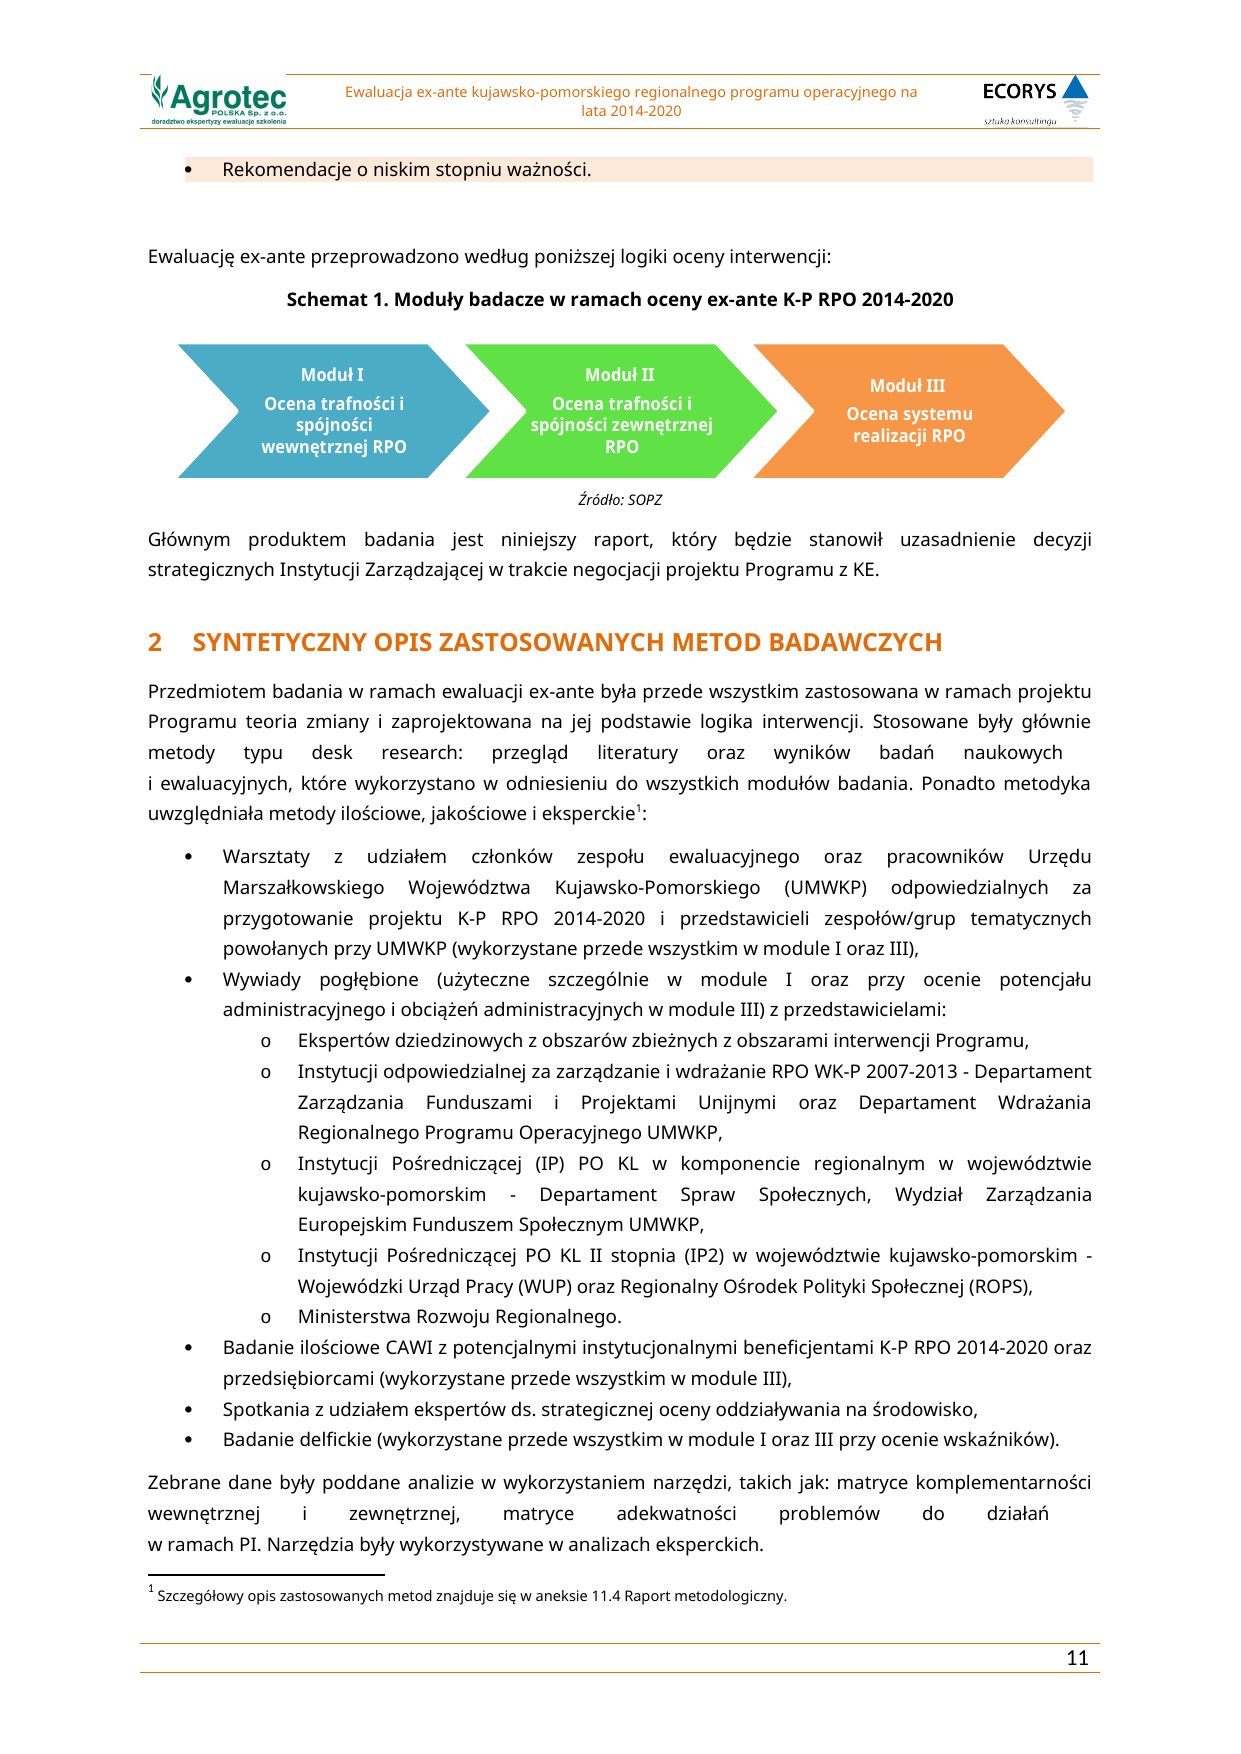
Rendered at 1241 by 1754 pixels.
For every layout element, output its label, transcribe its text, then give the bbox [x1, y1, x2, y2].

picture [984, 74, 1089, 128]
list Ministerstwa Rozwoju Regionalnego. [260, 1304, 1093, 1329]
picture [151, 74, 286, 125]
list Rekomendacje o niskim stopniu ważności. [185, 157, 1093, 182]
list Warsztaty z udziałem członków zespołu ewaluacyjnego oraz pracowników Urzędu Marszałkowskiego Województwa Kujawsko-Pomorskiego (UMWKP) odpowiedzialnych za przygotowanie projektu K-P RPO 2014-2020 i przedstawicieli zespołów/grup tematycznych powołanych przy UMWKP (wykorzystane przede wszystkim w module I oraz III), [185, 844, 1093, 961]
list Wywiady pogłębione (użyteczne szczególnie w module I oraz przy ocenie potencjału administracyjnego i obciążeń administracyjnych w module III) z przedstawicielami: [185, 966, 1093, 1022]
list Spotkania z udziałem ekspertów ds. strategicznej oceny oddziaływania na środowisko, [185, 1396, 1093, 1421]
list Badanie ilościowe CAWI z potencjalnymi instytucjonalnymi beneficjentami K-P RPO 2014-2020 oraz przedsiębiorcami (wykorzystane przede wszystkim w module III), [185, 1335, 1093, 1391]
text Ewaluację ex-ante przeprowadzono według poniższej logiki oceny interwencji: [148, 243, 1093, 268]
text Głównym produktem badania jest niniejszy raport, który będzie stanowił uzasadnienie decyzji strategicznych Instytucji Zarządzającej w trakcie negocjacji projektu Programu z KE. [148, 526, 1093, 582]
list Instytucji Pośredniczącej (IP) PO KL w komponencie regionalnym w województwie kujawsko-pomorskim - Departament Spraw Społecznych, Wydział Zarządzania Europejskim Funduszem Społecznym UMWKP, [260, 1150, 1093, 1237]
text Źródło: SOPZ [148, 489, 1093, 509]
list Instytucji odpowiedzialnej za zarządzanie i wdrażanie RPO WK-P 2007-2013 - Departament Zarządzania Funduszami i Projektami Unijnymi oraz Departament Wdrażania Regionalnego Programu Operacyjnego UMWKP, [260, 1058, 1093, 1145]
text Schemat 1. Moduły badacze w ramach oceny ex-ante K-P RPO 2014-2020 [148, 286, 1093, 312]
list Badanie delfickie (wykorzystane przede wszystkim w module I oraz III przy ocenie wskaźników). [185, 1427, 1093, 1452]
text Zebrane dane były poddane analizie w wykorzystaniem narzędzi, takich jak: matryce komplementarności wewnętrznej i zewnętrznej, matryce adekwatności problemów do działań w ramach PI. Narzędzia były wykorzystywane w analizach eksperckich. [148, 1470, 1093, 1556]
list Instytucji Pośredniczącej PO KL II stopnia (IP2) w województwie kujawsko-pomorskim - Wojewódzki Urząd Pracy (WUP) oraz Regionalny Ośrodek Polityki Społecznej (ROPS), [260, 1242, 1093, 1299]
list Ekspertów dziedzinowych z obszarów zbieżnych z obszarami interwencji Programu, [260, 1027, 1093, 1053]
text Przedmiotem badania w ramach ewaluacji ex-ante była przede wszystkim zastosowana w ramach projektu Programu teoria zmiany i zaprojektowana na jej podstawie logika interwencji. Stosowane były głównie metody typu desk research: przegląd literatury oraz wyników badań naukowych i ewaluacyjnych, które wykorzystano w odniesieniu do wszystkich modułów badania. Ponadto metodyka uwzględniała metody ilościowe, jakościowe i eksperckie: [148, 678, 1093, 826]
subtitle SYNTETYCZNY OPIS ZASTOSOWANYCH METOD BADAWCZYCH [148, 625, 1093, 659]
